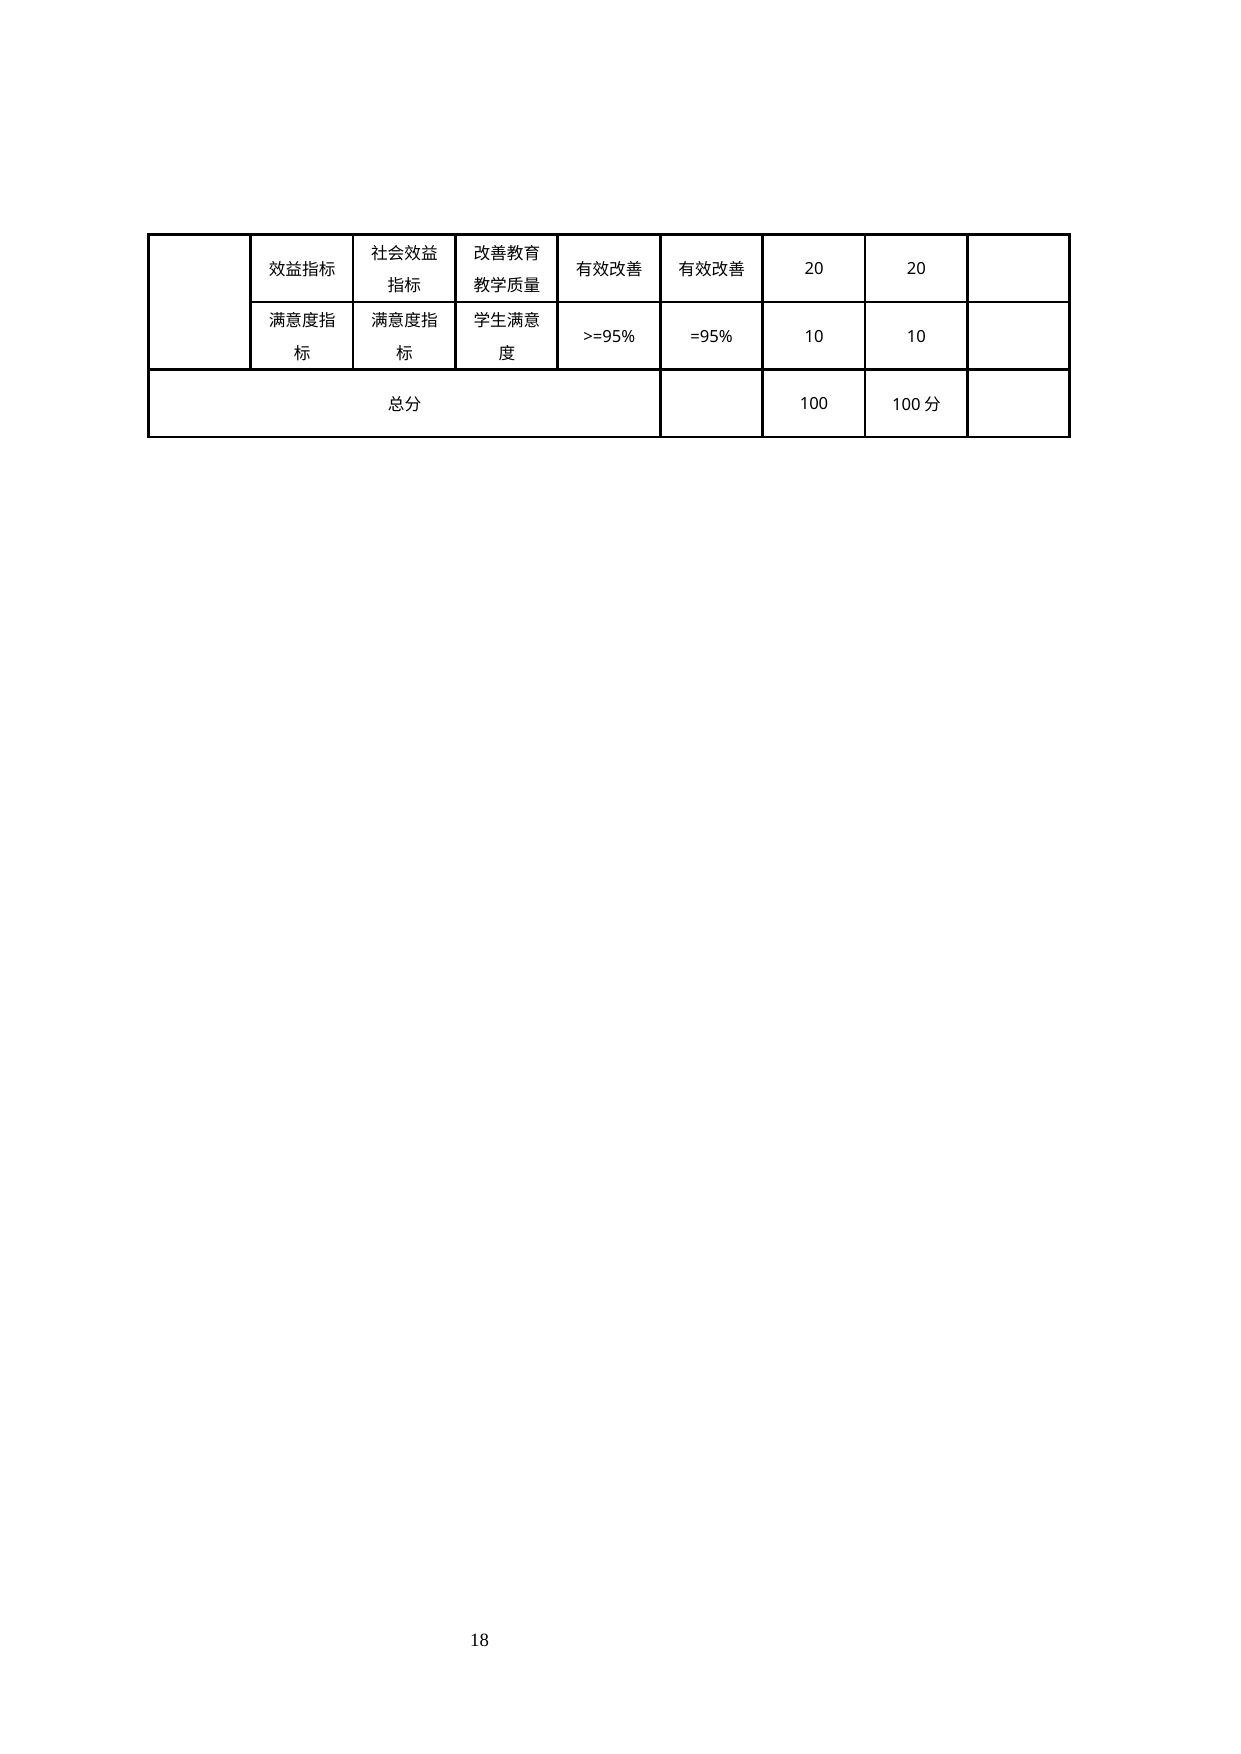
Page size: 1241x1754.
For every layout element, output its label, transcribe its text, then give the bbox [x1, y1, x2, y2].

table_cell 改善教育教学质量 [457, 236, 556, 301]
table_cell [969, 371, 1068, 436]
table_cell 总分 [150, 371, 659, 436]
table_cell 社会效益指标 [354, 236, 454, 301]
table_cell 效益指标 [252, 236, 352, 301]
table_cell 20 [866, 236, 966, 301]
table_cell 有效改善 [662, 236, 761, 301]
table_cell 满意度指标 [252, 303, 352, 368]
table_cell 10 [866, 303, 966, 368]
table_cell 满意度指标 [354, 303, 454, 368]
table_cell 10 [764, 303, 864, 368]
table_cell 100分 [866, 371, 966, 436]
table_cell [969, 303, 1068, 368]
table_cell 学生满意度 [457, 303, 556, 368]
table_cell =95% [662, 303, 761, 368]
table_cell 100 [764, 371, 864, 436]
table_cell [662, 371, 761, 436]
table_cell 20 [764, 236, 864, 301]
table_cell >=95% [559, 303, 659, 368]
table_cell 有效改善 [559, 236, 659, 301]
table_cell [969, 236, 1068, 301]
